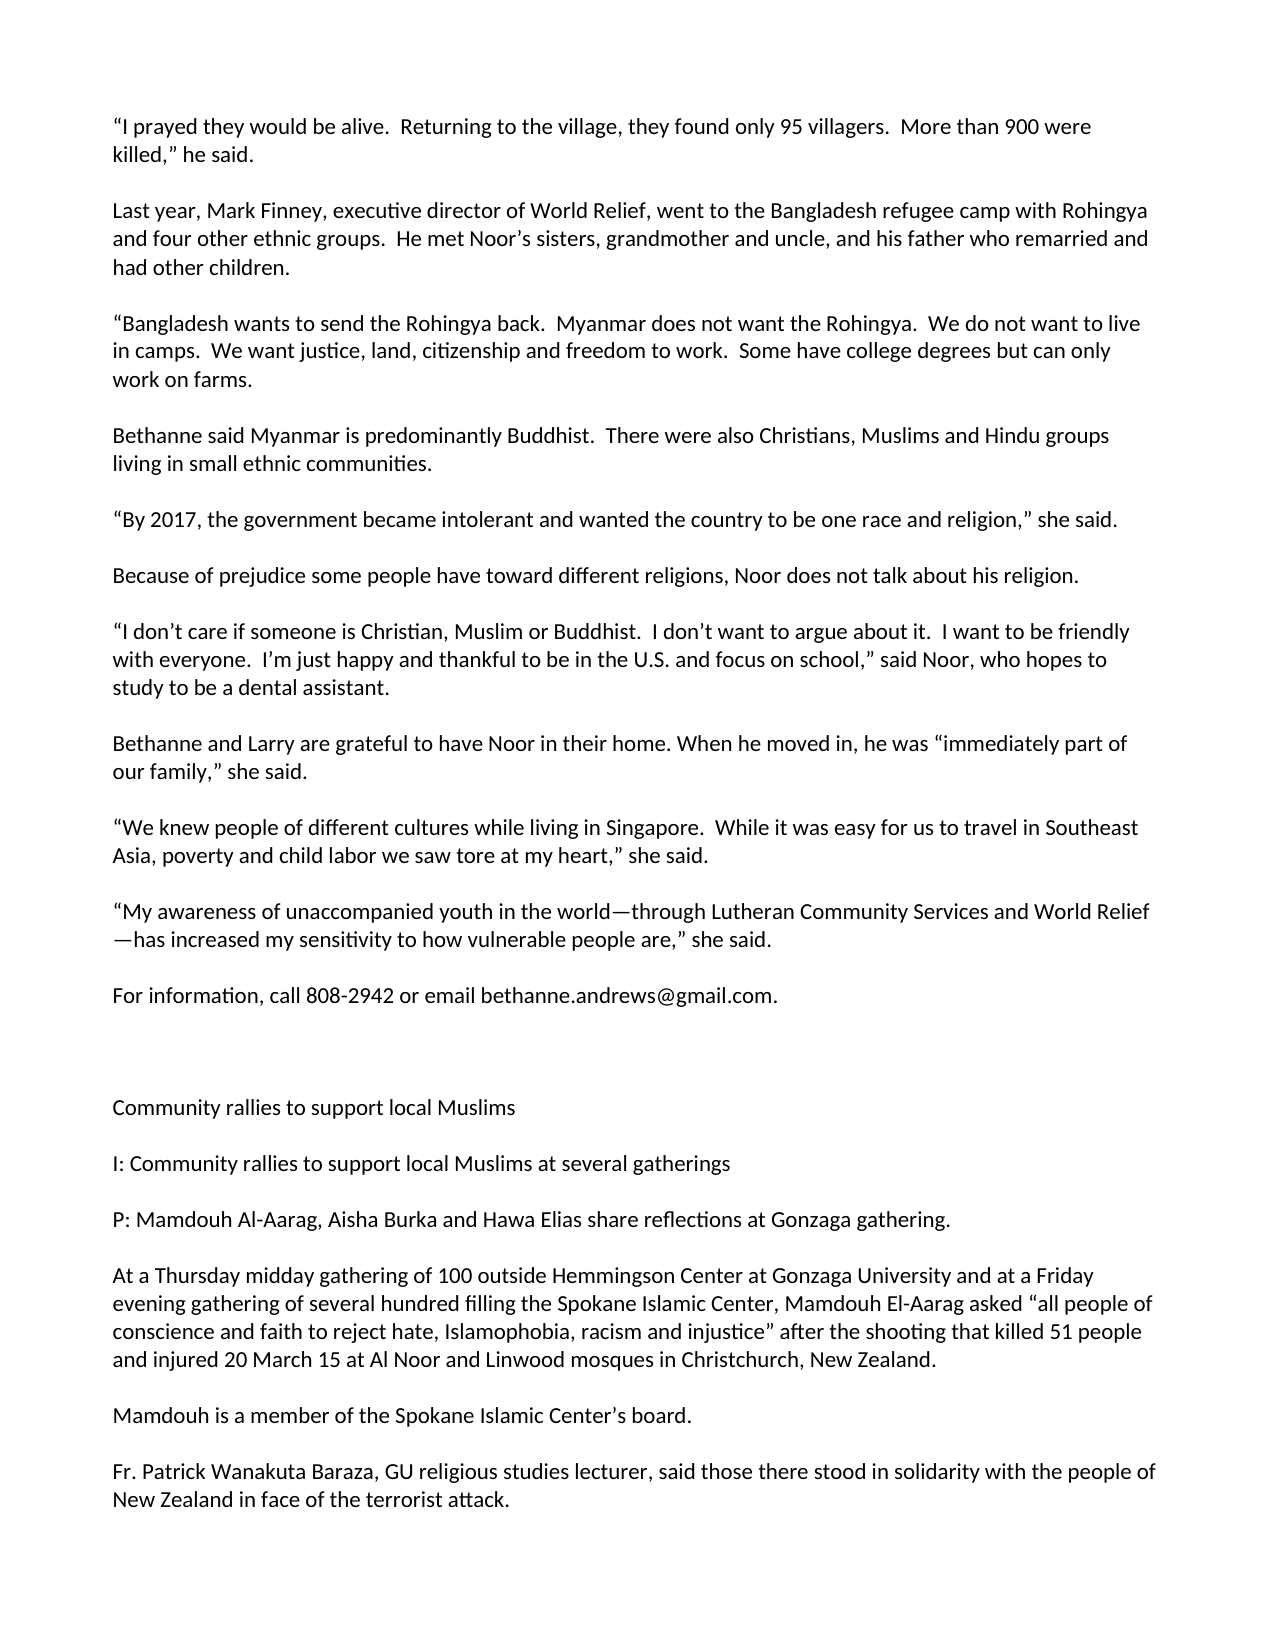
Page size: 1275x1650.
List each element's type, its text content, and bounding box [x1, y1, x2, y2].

text “By 2017, the government became intolerant and wanted the country to be one race and religion,” she said. [112, 505, 1162, 533]
text P: Mamdouh Al-Aarag, Aisha Burka and Hawa Elias share reflections at Gonzaga gathering. [112, 1205, 1162, 1233]
text “I prayed they would be alive. Returning to the village, they found only 95 villagers. More than 900 were killed,” he said. [112, 112, 1162, 168]
text Bethanne and Larry are grateful to have Noor in their home. When he moved in, he was “immediately part of our family,” she said. [112, 729, 1162, 785]
text Because of prejudice some people have toward different religions, Noor does not talk about his religion. [112, 561, 1162, 589]
text Community rallies to support local Muslims [112, 1093, 1162, 1121]
text Last year, Mark Finney, executive director of World Relief, went to the Bangladesh refugee camp with Rohingya and four other ethnic groups. He met Noor’s sisters, grandmother and uncle, and his father who remarried and had other children. [112, 197, 1162, 281]
text Fr. Patrick Wanakuta Baraza, GU religious studies lecturer, said those there stood in solidarity with the people of New Zealand in face of the terrorist attack. [112, 1457, 1162, 1513]
text At a Thursday midday gathering of 100 outside Hemmingson Center at Gonzaga University and at a Friday evening gathering of several hundred filling the Spokane Islamic Center, Mamdouh El-Aarag asked “all people of conscience and faith to reject hate, Islamophobia, racism and injustice” after the shooting that killed 51 people and injured 20 March 15 at Al Noor and Linwood mosques in Christchurch, New Zealand. [112, 1261, 1162, 1373]
text “We knew people of different cultures while living in Singapore. While it was easy for us to travel in Southeast Asia, poverty and child labor we saw tore at my heart,” she said. [112, 813, 1162, 869]
text “Bangladesh wants to send the Rohingya back. Myanmar does not want the Rohingya. We do not want to live in camps. We want justice, land, citizenship and freedom to work. Some have college degrees but can only work on farms. [112, 309, 1162, 393]
text Bethanne said Myanmar is predominantly Buddhist. There were also Christians, Muslims and Hindu groups living in small ethnic communities. [112, 421, 1162, 477]
text For information, call 808-2942 or email bethanne.andrews@gmail.com. [112, 981, 1162, 1009]
text I: Community rallies to support local Muslims at several gatherings [112, 1149, 1162, 1177]
text Mamdouh is a member of the Spokane Islamic Center’s board. [112, 1401, 1162, 1429]
text “My awareness of unaccompanied youth in the world—through Lutheran Community Services and World Relief—has increased my sensitivity to how vulnerable people are,” she said. [112, 897, 1162, 953]
text “I don’t care if someone is Christian, Muslim or Buddhist. I don’t want to argue about it. I want to be friendly with everyone. I’m just happy and thankful to be in the U.S. and focus on school,” said Noor, who hopes to study to be a dental assistant. [112, 617, 1162, 701]
